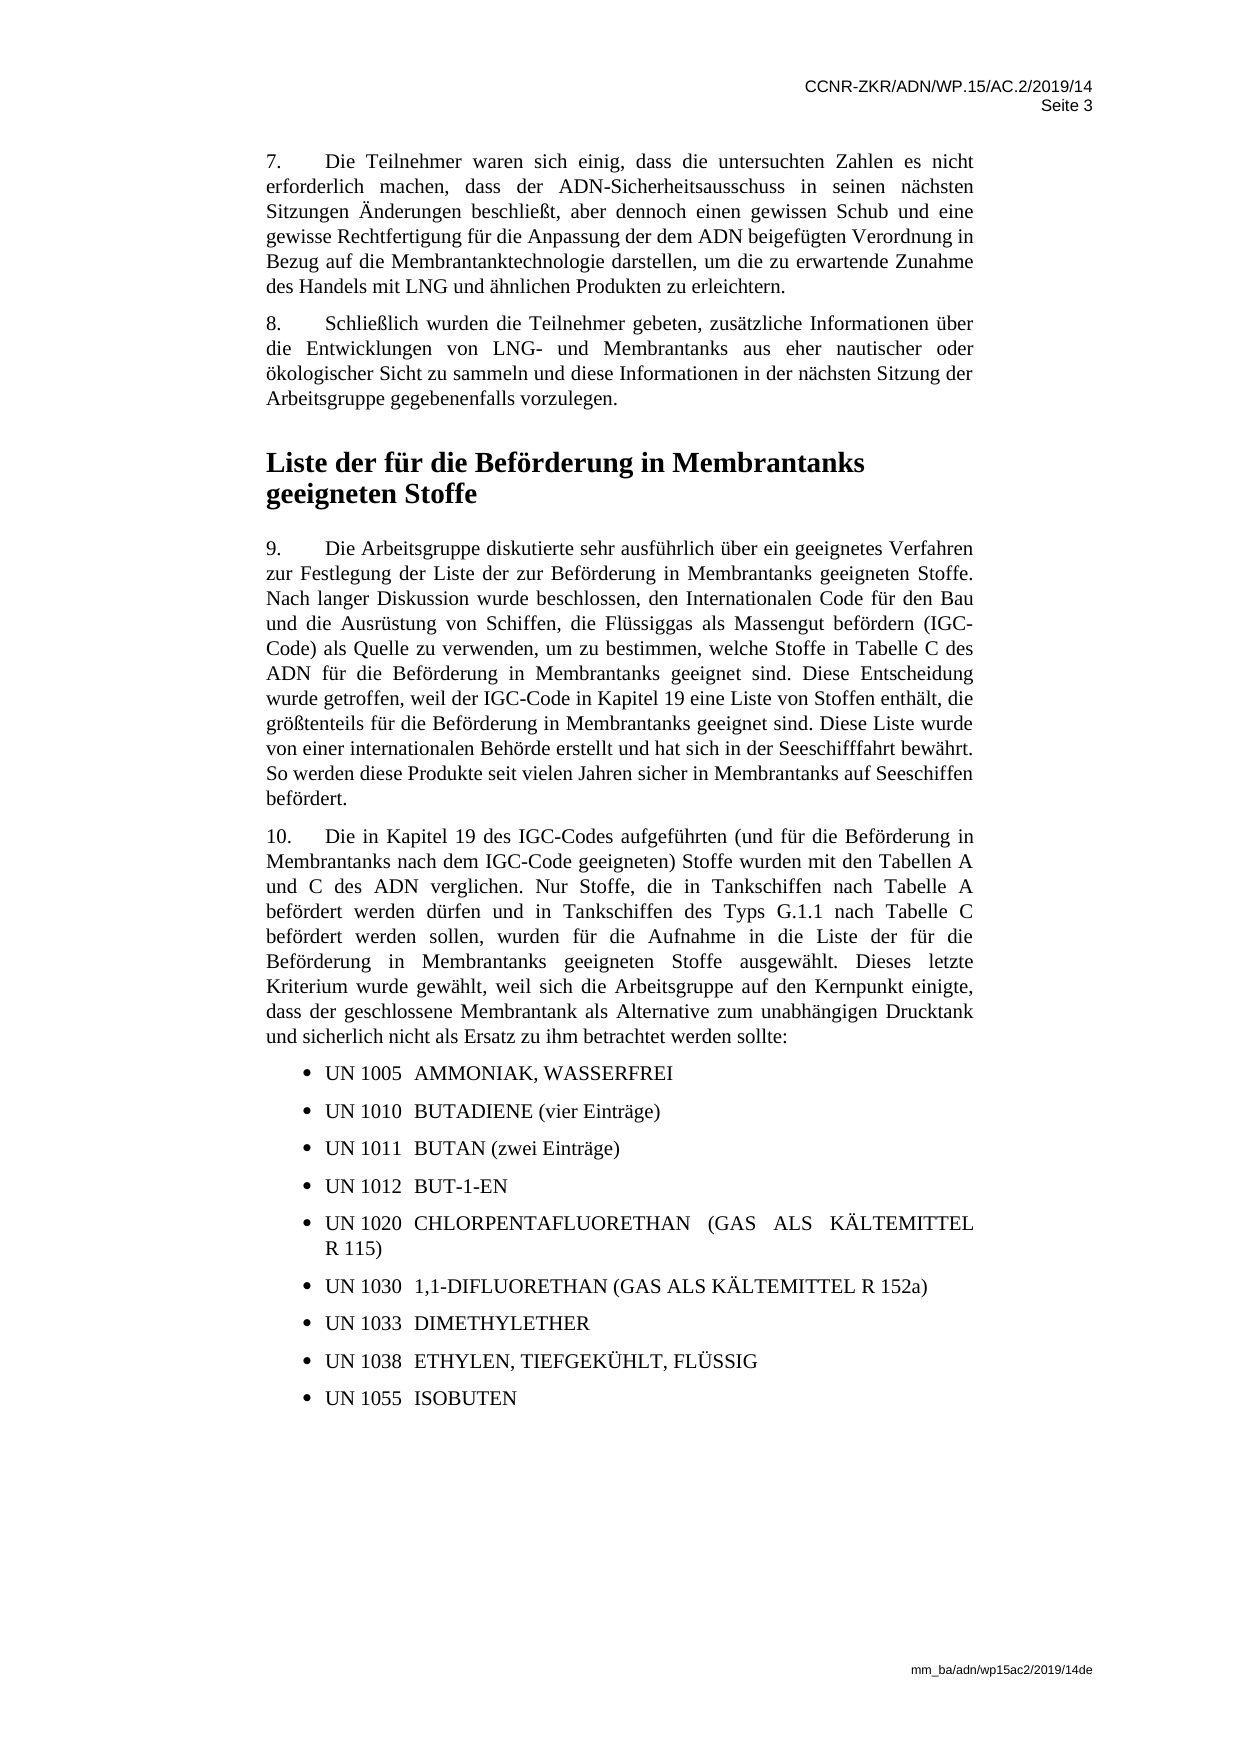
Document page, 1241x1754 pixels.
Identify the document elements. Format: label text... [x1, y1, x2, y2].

list UN 1012 BUT-1-EN [303, 1173, 974, 1198]
text 10. Die in Kapitel 19 des IGC-Codes aufgeführten (und für die Beförderung in Membrantanks nach dem IGC-Code geeigneten) Stoffe wurden mit den Tabellen A und C des ADN verglichen. Nur Stoffe, die in Tankschiffen nach Tabelle A befördert werden dürfen und in Tankschiffen des Typs G.1.1 nach Tabelle C befördert werden sollen, wurden für die Aufnahme in die Liste der für die Beförderung in Membrantanks geeigneten Stoffe ausgewählt. Dieses letzte Kriterium wurde gewählt, weil sich die Arbeitsgruppe auf den Kernpunkt einigte, dass der geschlossene Membrantank als Alternative zum unabhängigen Drucktank und sicherlich nicht als Ersatz zu ihm betrachtet werden sollte: [266, 823, 974, 1048]
list UN 1055 ISOBUTEN [303, 1385, 974, 1410]
list UN 1020 CHLORPENTAFLUORETHAN (GAS ALS KÄLTEMITTEL R 115) [303, 1210, 974, 1260]
text Liste der für die Beförderung in Membrantanks geeigneten Stoffe [148, 448, 974, 510]
text 9. Die Arbeitsgruppe diskutierte sehr ausführlich über ein geeignetes Verfahren zur Festlegung der Liste der zur Beförderung in Membrantanks geeigneten Stoffe. Nach langer Diskussion wurde beschlossen, den Internationalen Code für den Bau und die Ausrüstung von Schiffen, die Flüssiggas als Massengut befördern (IGC-Code) als Quelle zu verwenden, um zu bestimmen, welche Stoffe in Tabelle C des ADN für die Beförderung in Membrantanks geeignet sind. Diese Entscheidung wurde getroffen, weil der IGC-Code in Kapitel 19 eine Liste von Stoffen enthält, die größtenteils für die Beförderung in Membrantanks geeignet sind. Diese Liste wurde von einer internationalen Behörde erstellt und hat sich in der Seeschifffahrt bewährt. So werden diese Produkte seit vielen Jahren sicher in Membrantanks auf Seeschiffen befördert. [266, 535, 974, 810]
list UN 1011 BUTAN (zwei Einträge) [303, 1135, 974, 1160]
list UN 1030 1,1-DIFLUORETHAN (GAS ALS KÄLTEMITTEL R 152a) [303, 1273, 974, 1298]
text 7. Die Teilnehmer waren sich einig, dass die untersuchten Zahlen es nicht erforderlich machen, dass der ADN-Sicherheitsausschuss in seinen nächsten Sitzungen Änderungen beschließt, aber dennoch einen gewissen Schub und eine gewisse Rechtfertigung für die Anpassung der dem ADN beigefügten Verordnung in Bezug auf die Membrantanktechnologie darstellen, um die zu erwartende Zunahme des Handels mit LNG und ähnlichen Produkten zu erleichtern. [266, 148, 974, 298]
list UN 1010 BUTADIENE (vier Einträge) [303, 1098, 974, 1123]
text 8. Schließlich wurden die Teilnehmer gebeten, zusätzliche Informationen über die Entwicklungen von LNG- und Membrantanks aus eher nautischer oder ökologischer Sicht zu sammeln und diese Informationen in der nächsten Sitzung der Arbeitsgruppe gegebenenfalls vorzulegen. [266, 310, 974, 410]
list UN 1005 AMMONIAK, WASSERFREI [303, 1060, 974, 1085]
list UN 1038 ETHYLEN, TIEFGEKÜHLT, FLÜSSIG [303, 1348, 974, 1373]
list UN 1033 DIMETHYLETHER [303, 1310, 974, 1335]
